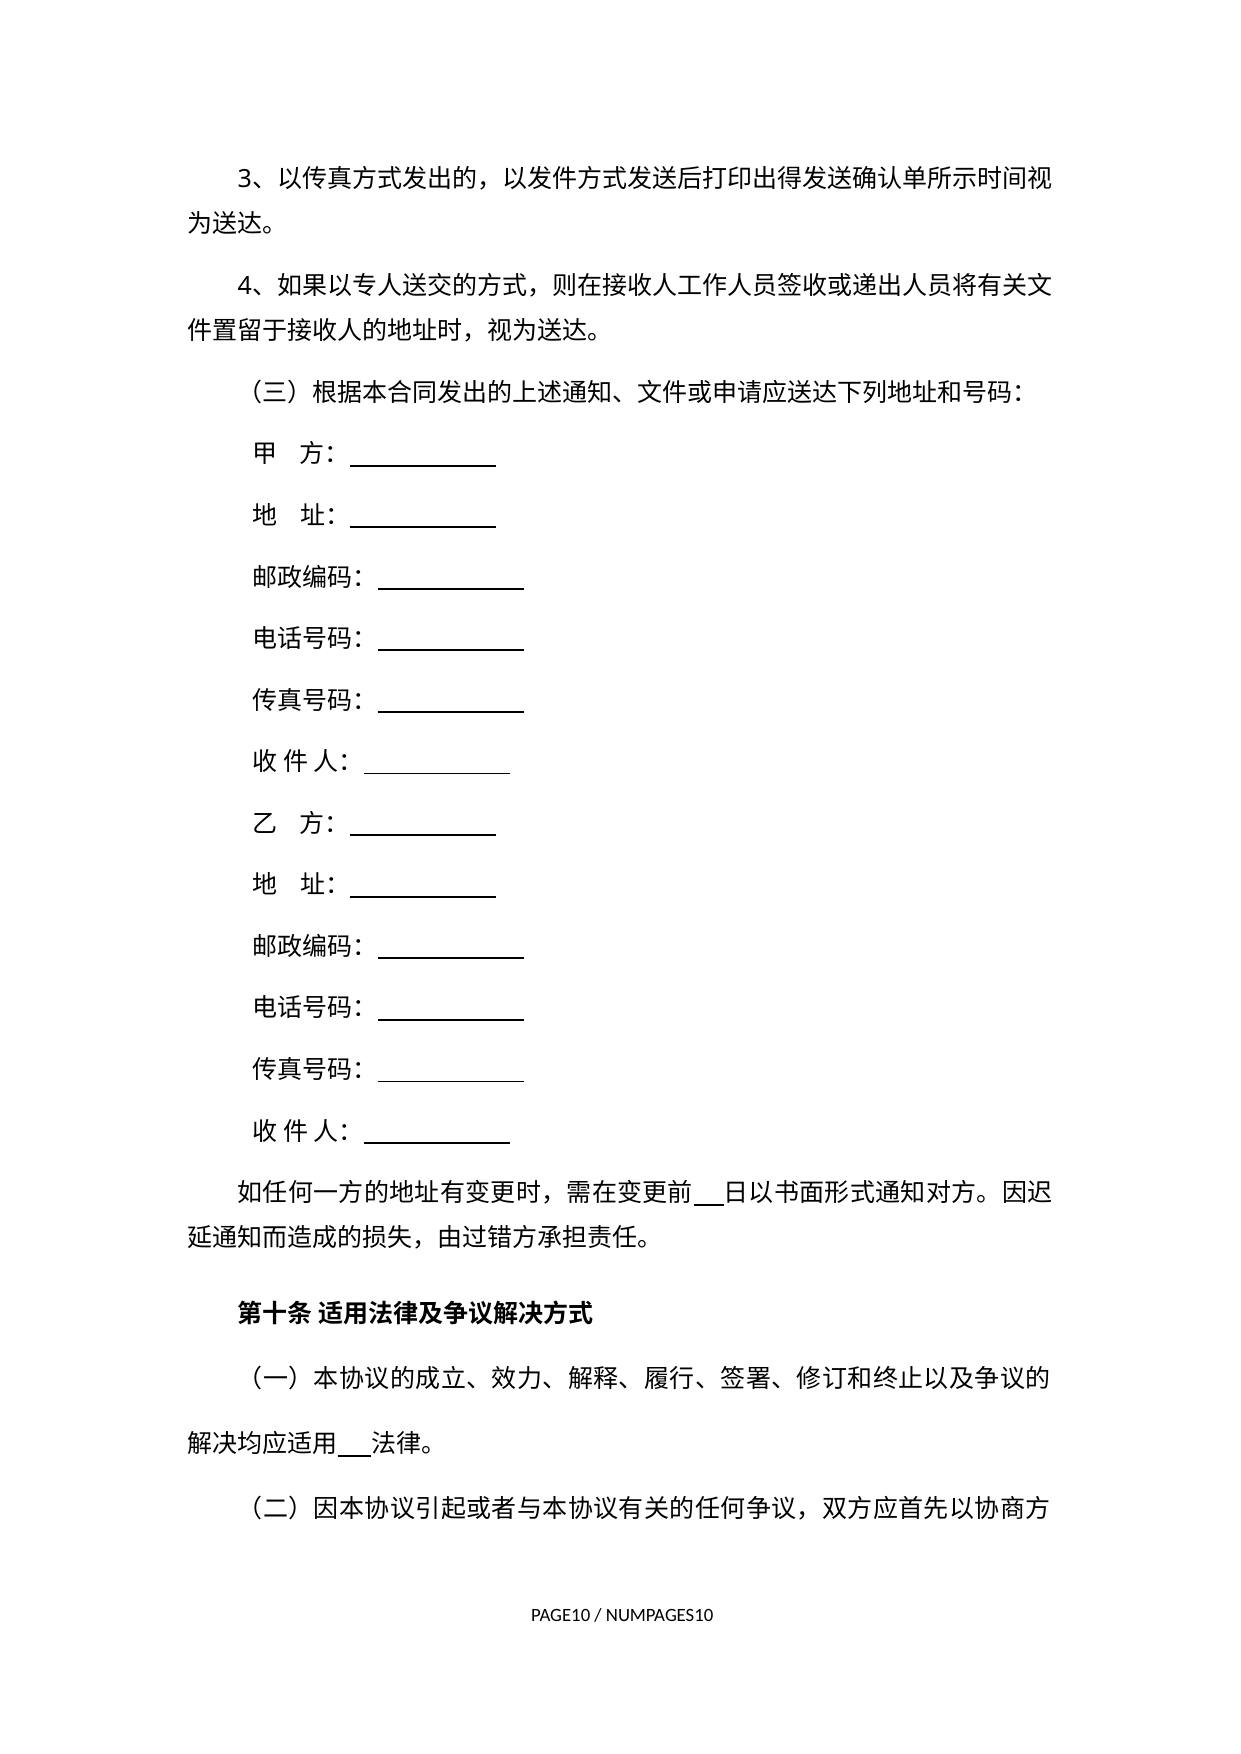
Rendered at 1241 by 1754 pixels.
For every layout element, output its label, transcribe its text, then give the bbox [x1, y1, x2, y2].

text 地 址： [232, 495, 1053, 532]
text 传真号码： [232, 680, 1053, 716]
text 4、如果以专人送交的方式，则在接收人工作人员签收或递出人员将有关文件置留于接收人的地址时，视为送达。 [187, 265, 1053, 347]
text 邮政编码： [232, 926, 1053, 963]
text 如任何一方的地址有变更时，需在变更前 日以书面形式通知对方。因迟延通知而造成的损失，由过错方承担责任。 [187, 1173, 1053, 1254]
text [187, 1474, 1053, 1539]
text 传真号码： [232, 1049, 1053, 1086]
text 收 件 人： [232, 1111, 1053, 1147]
text 收 件 人： [232, 742, 1053, 778]
text 地 址： [232, 865, 1053, 901]
text 电话号码： [232, 988, 1053, 1024]
text 第十条 适用法律及争议解决方式 [187, 1279, 1053, 1344]
text 乙 方： [232, 803, 1053, 839]
text 3、以传真方式发出的，以发件方式发送后打印出得发送确认单所示时间视为送达。 [187, 158, 1053, 240]
text （一）本协议的成立、效力、解释、履行、签署、修订和终止以及争议的解决均应适用 法律。 [187, 1344, 1053, 1474]
text 甲 方： [232, 434, 1053, 470]
text 邮政编码： [232, 557, 1053, 593]
text 电话号码： [232, 618, 1053, 655]
text （三）根据本合同发出的上述通知、文件或申请应送达下列地址和号码： [187, 372, 1053, 408]
